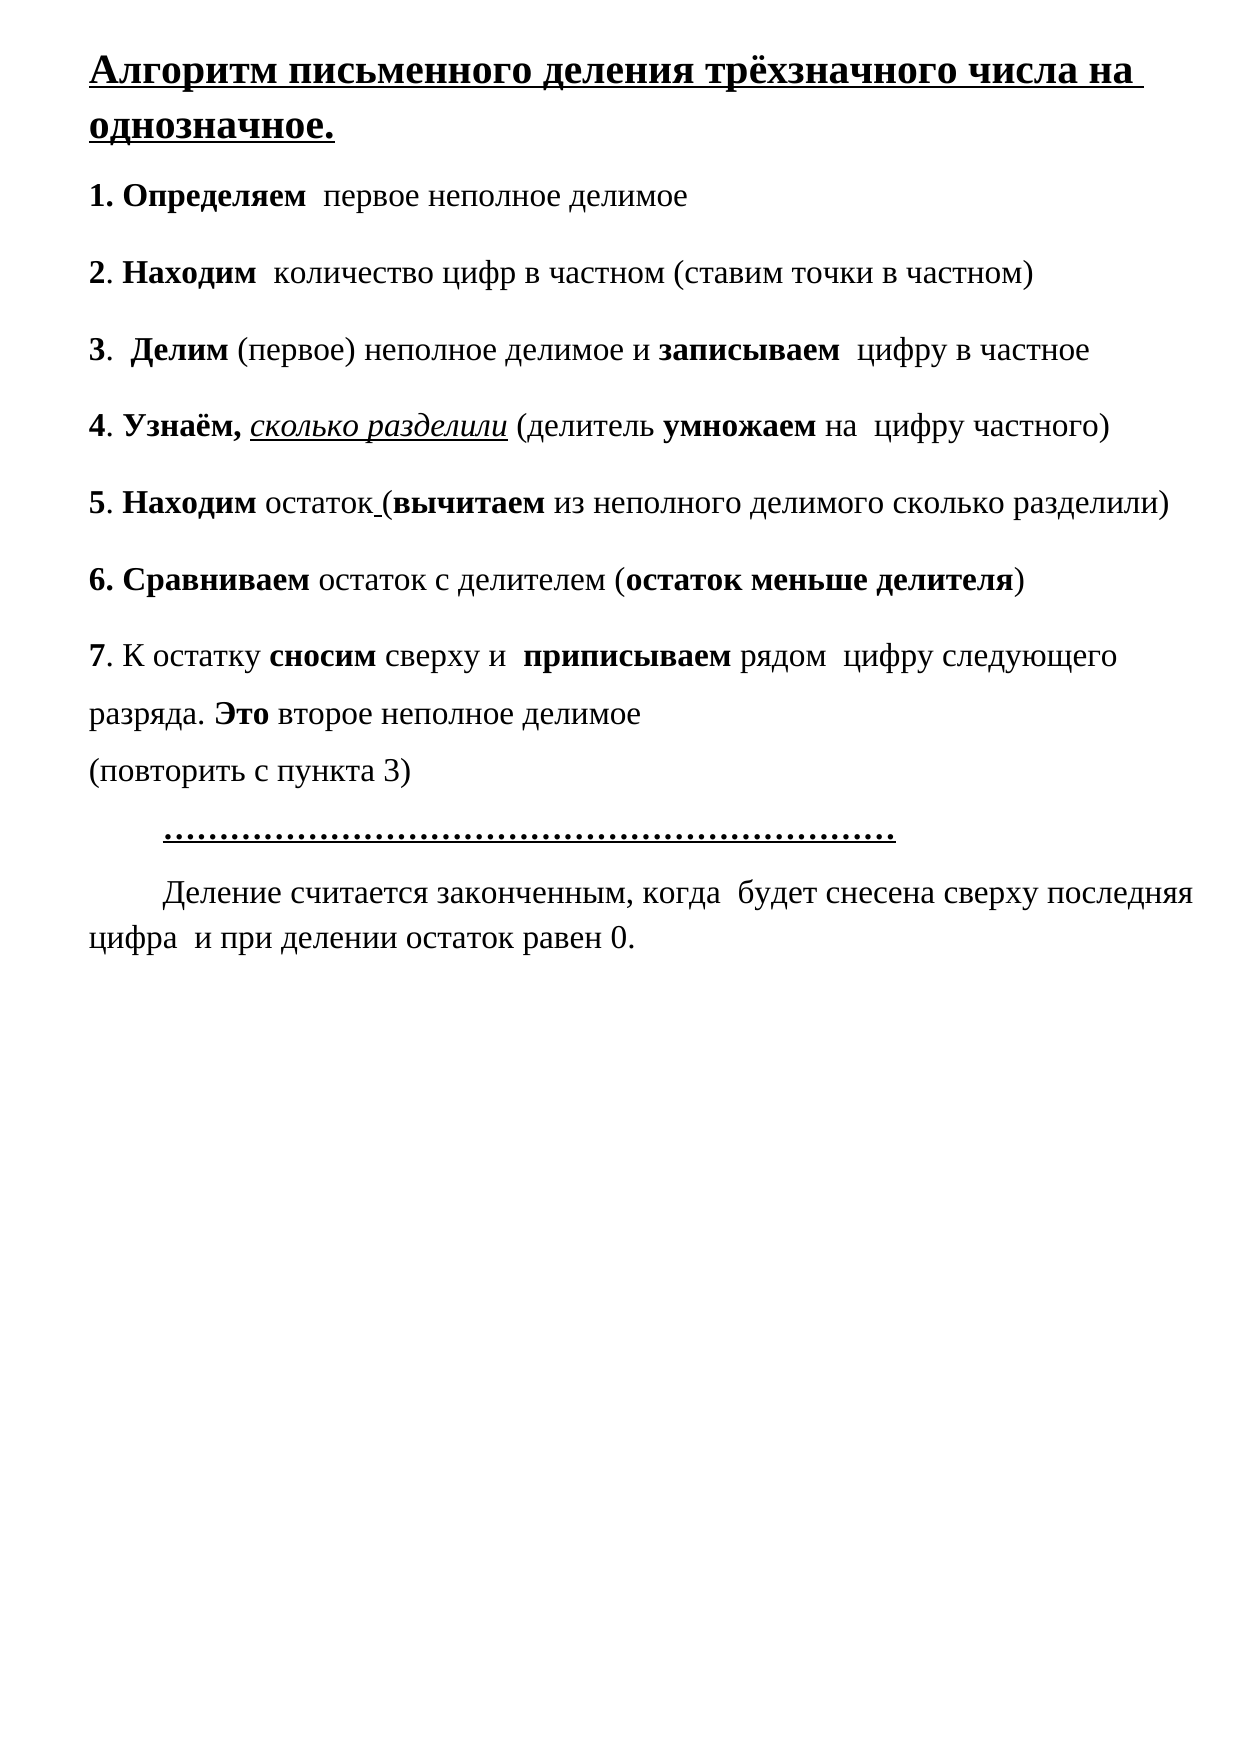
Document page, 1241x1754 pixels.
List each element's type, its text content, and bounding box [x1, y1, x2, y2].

text 5. Находим остаток (вычитаем из неполного делимого сколько разделили) [89, 482, 1211, 520]
text 7. К остатку сносим сверху и приписываем рядом цифру следующего разряда. Это второе неполное делимое [89, 635, 1211, 731]
text Алгоритм письменного деления трёхзначного числа на однозначное. [89, 44, 1211, 147]
text ………………………………………………………… [89, 808, 1211, 846]
text Деление считается законченным, когда будет снесена сверху последняя цифра и при делении остаток равен 0. [89, 873, 1211, 955]
text 3. Делим (первое) неполное делимое и записываем цифру в частное [89, 329, 1211, 367]
text 2. Находим количество цифр в частном (ставим точки в частном) [89, 252, 1211, 290]
text 6. Сравниваем остаток с делителем (остаток меньше делителя) [89, 559, 1211, 597]
text (повторить с пункта 3) [89, 750, 1211, 789]
text 1. Определяем первое неполное делимое [89, 175, 1211, 214]
text 4. Узнаём, сколько разделили (делитель умножаем на цифру частного) [89, 405, 1211, 444]
